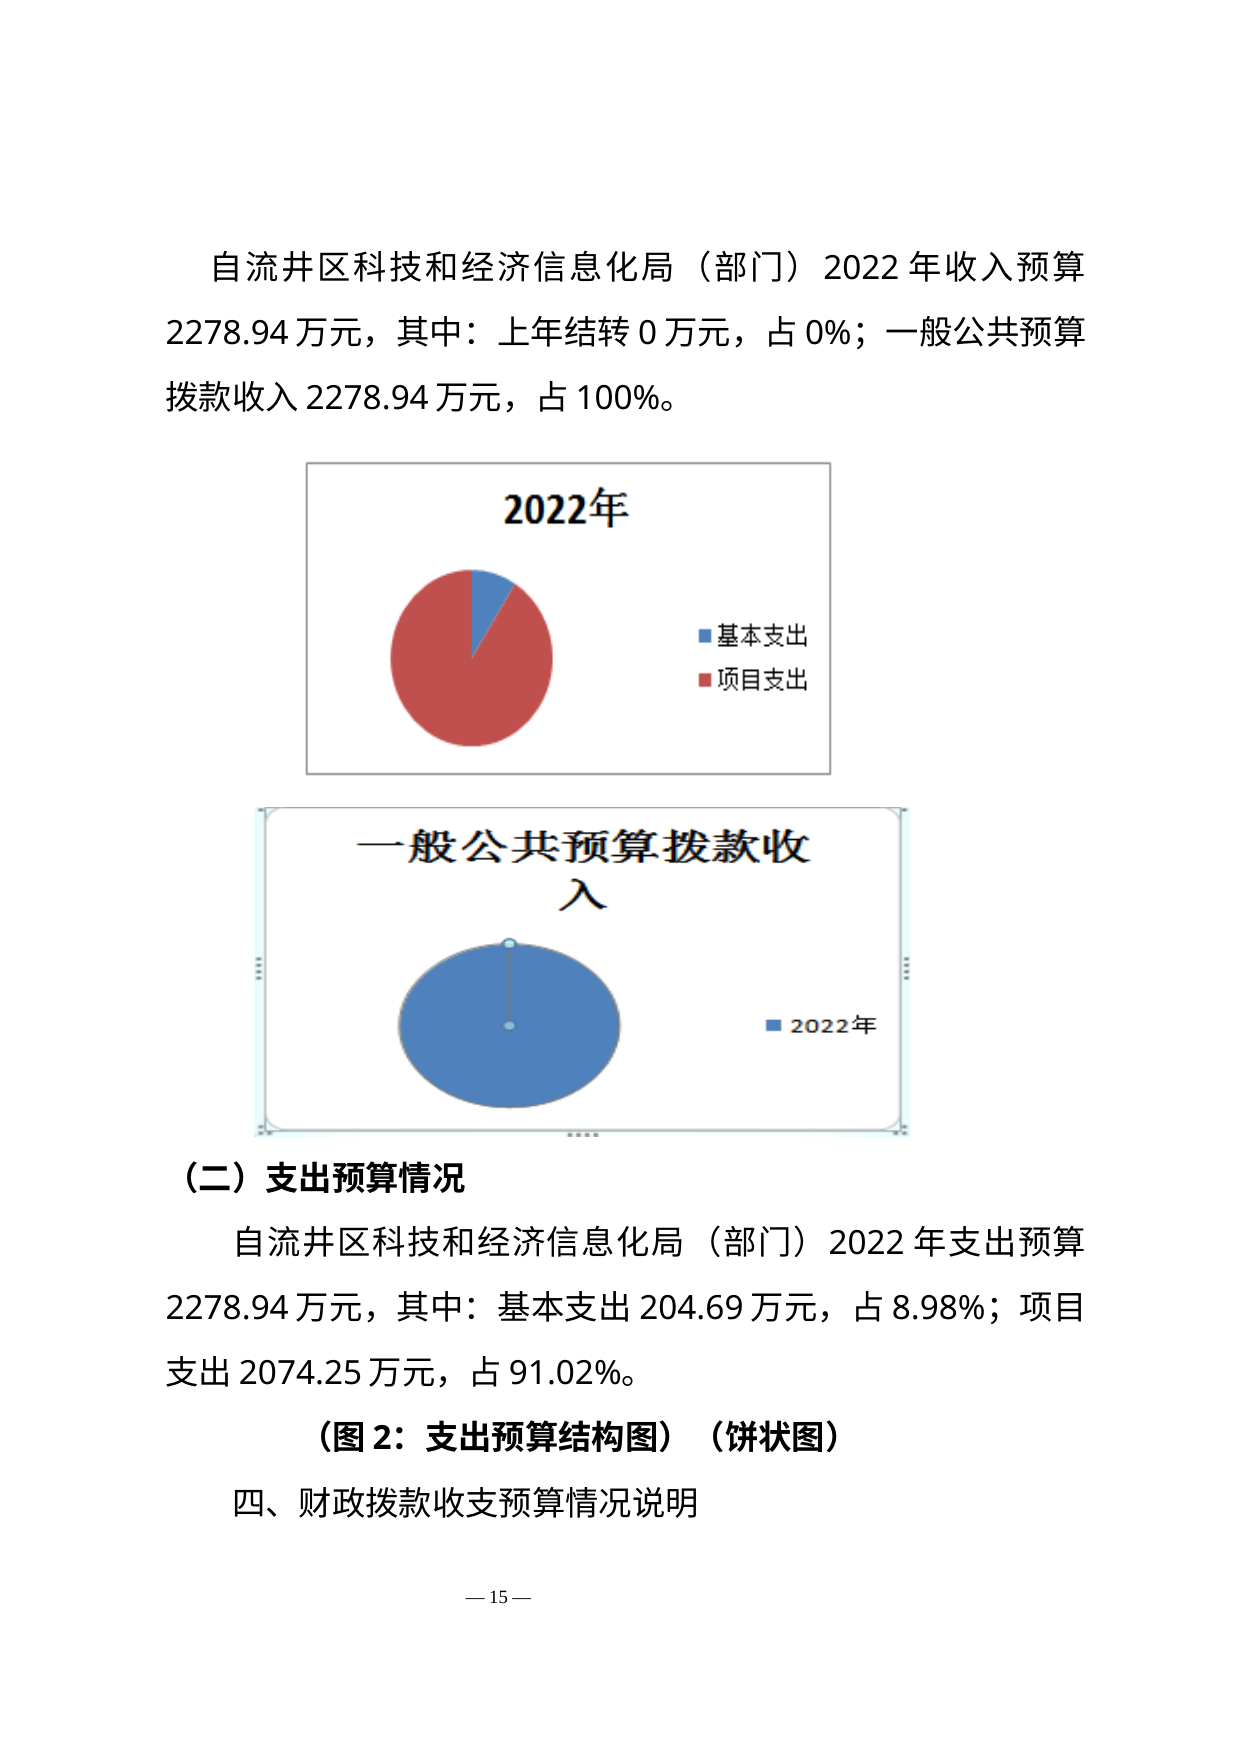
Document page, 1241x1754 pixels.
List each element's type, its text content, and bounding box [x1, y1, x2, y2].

text 自流井区科技和经济信息化局（部门）2022年收入预算2278.94万元，其中：上年结转0万元，占0%；一般公共预算拨款收入2278.94万元，占100%。 [165, 233, 1087, 428]
text 四、财政拨款收支预算情况说明 [165, 1468, 1087, 1533]
list 自流井区科技和经济信息化局（部门）2022年支出预算2278.94万元，其中：基本支出204.69万元，占8.98%；项目支出2074.25万元，占91.02%。 [165, 1208, 1087, 1403]
picture [301, 456, 842, 787]
list （图2：支出预算结构图）（饼状图） [165, 1403, 1087, 1468]
picture [254, 807, 911, 1137]
